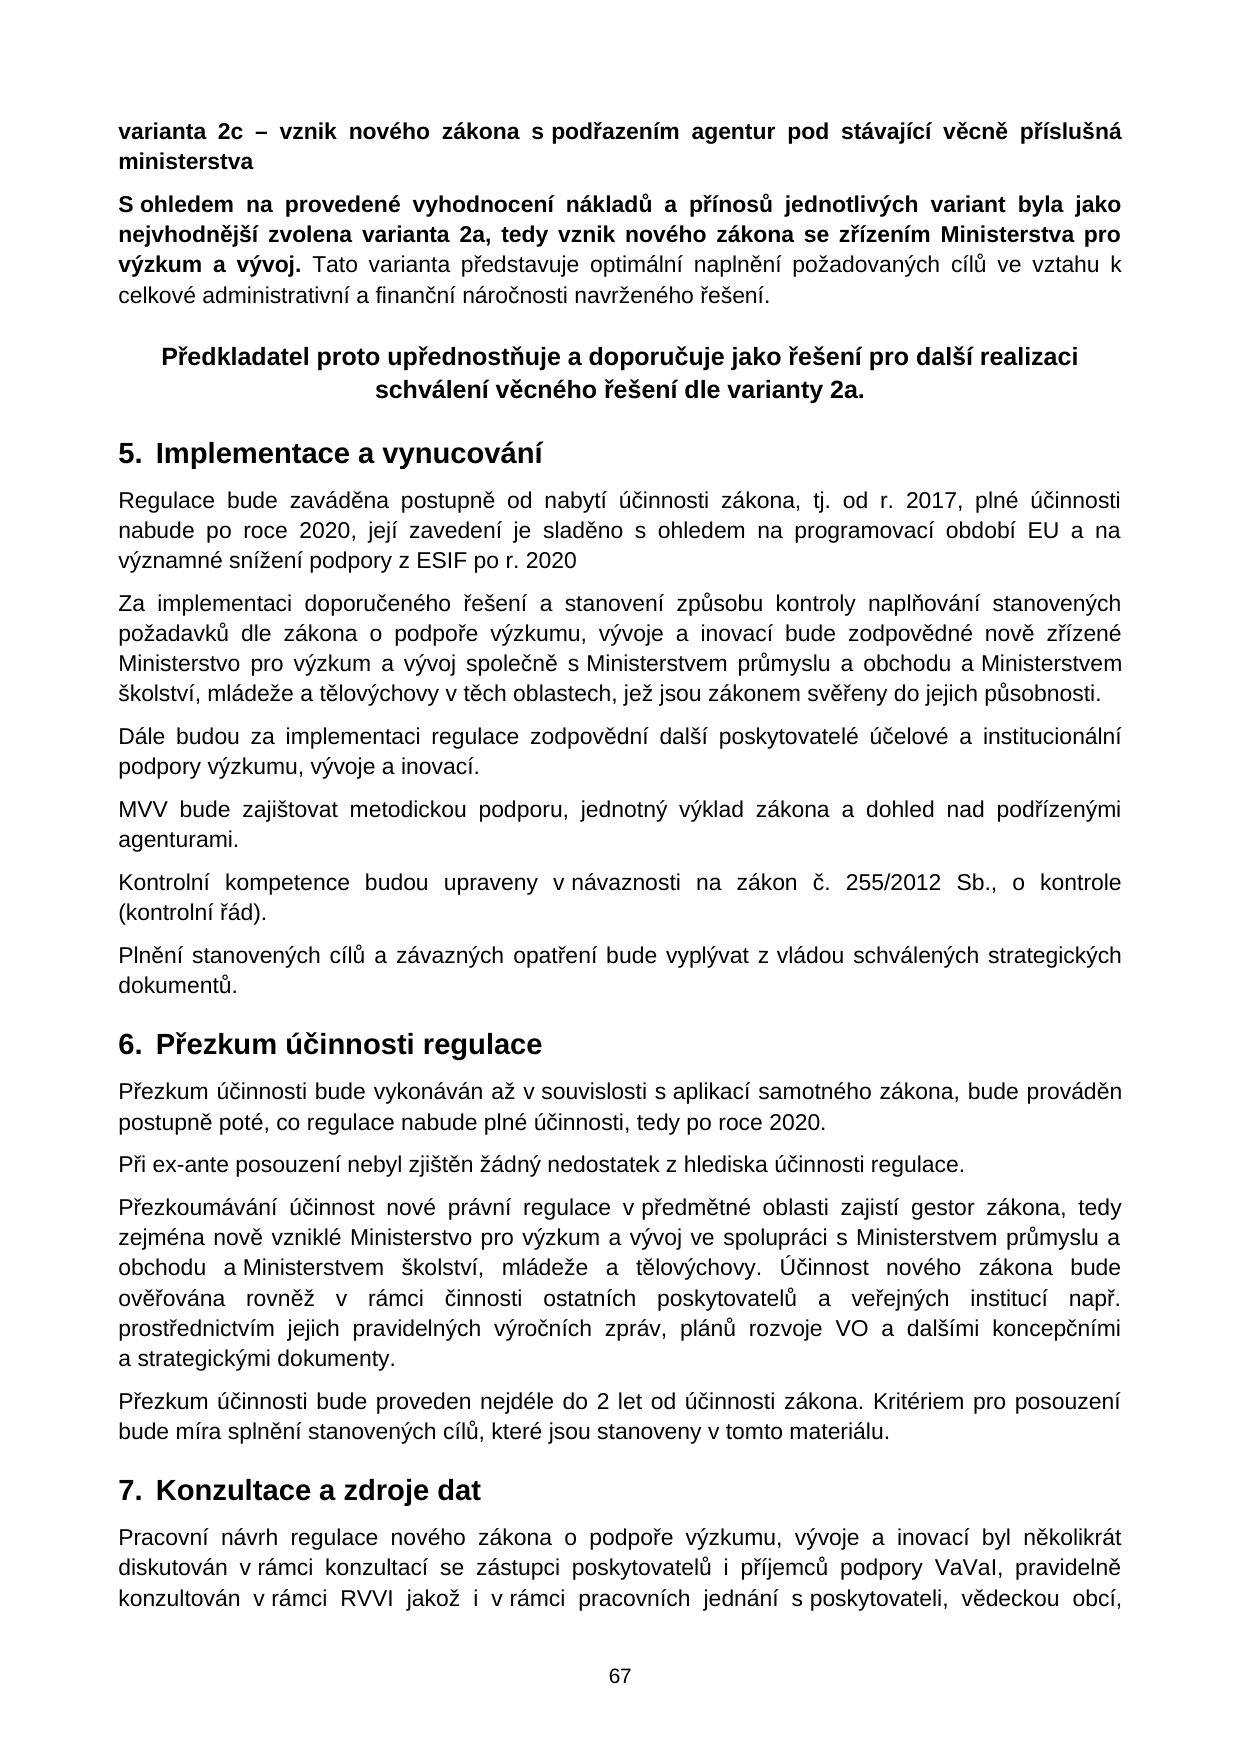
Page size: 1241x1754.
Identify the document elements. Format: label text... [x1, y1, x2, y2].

text Při ex-ante posouzení nebyl zjištěn žádný nedostatek z hlediska účinnosti regulace. [118, 1151, 1122, 1178]
text S ohledem na provedené vyhodnocení nákladů a přínosů jednotlivých variant byla jako nejvhodnější zvolena varianta 2a, tedy vznik nového zákona se zřízením Ministerstva pro výzkum a vývoj. Tato varianta představuje optimální naplnění požadovaných cílů ve vztahu k celkové administrativní a finanční náročnosti navrženého řešení. [118, 191, 1122, 308]
text Přezkum účinnosti bude proveden nejdéle do 2 let od účinnosti zákona. Kritériem pro posouzení bude míra splnění stanovených cílů, které jsou stanoveny v tomto materiálu. [118, 1388, 1122, 1444]
text Za implementaci doporučeného řešení a stanovení způsobu kontroly naplňování stanovených požadavků dle zákona o podpoře výzkumu, vývoje a inovací bude zodpovědné nově zřízené Ministerstvo pro výzkum a vývoj společně s Ministerstvem průmyslu a obchodu a Ministerstvem školství, mládeže a tělovýchovy v těch oblastech, jež jsou zákonem svěřeny do jejich působnosti. [118, 590, 1122, 707]
text Kontrolní kompetence budou upraveny v návaznosti na zákon č. 255/2012 Sb., o kontrole (kontrolní řád). [118, 869, 1122, 926]
text varianta 2c – vznik nového zákona s podřazením agentur pod stávající věcně příslušná ministerstva [118, 118, 1122, 175]
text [118, 1524, 1122, 1611]
text Plnění stanovených cílů a závazných opatření bude vyplývat z vládou schválených strategických dokumentů. [118, 942, 1122, 998]
subtitle Implementace a vynucování [118, 436, 1122, 469]
text Dále budou za implementaci regulace zodpovědní další poskytovatelé účelové a institucionální podpory výzkumu, vývoje a inovací. [118, 723, 1122, 780]
subtitle Přezkum účinnosti regulace [118, 1027, 1122, 1061]
text Přezkoumávání účinnost nové právní regulace v předmětné oblasti zajistí gestor zákona, tedy zejména nově vzniklé Ministerstvo pro výzkum a vývoj ve spolupráci s Ministerstvem průmyslu a obchodu a Ministerstvem školství, mládeže a tělovýchovy. Účinnost nového zákona bude ověřována rovněž v rámci činnosti ostatních poskytovatelů a veřejných institucí např. prostřednictvím jejich pravidelných výročních zpráv, plánů rozvoje VO a dalšími koncepčními a strategickými dokumenty. [118, 1194, 1122, 1371]
text MVV bude zajištovat metodickou podporu, jednotný výklad zákona a dohled nad podřízenými agenturami. [118, 796, 1122, 853]
text Předkladatel proto upřednostňuje a doporučuje jako řešení pro další realizaci schválení věcného řešení dle varianty 2a. [118, 342, 1122, 404]
subtitle Konzultace a zdroje dat [118, 1473, 1122, 1507]
text Přezkum účinnosti bude vykonáván až v souvislosti s aplikací samotného zákona, bude prováděn postupně poté, co regulace nabude plné účinnosti, tedy po roce 2020. [118, 1078, 1122, 1135]
text Regulace bude zaváděna postupně od nabytí účinnosti zákona, tj. od r. 2017, plné účinnosti nabude po roce 2020, její zavedení je sladěno s ohledem na programovací období EU a na významné snížení podpory z ESIF po r. 2020 [118, 487, 1122, 573]
